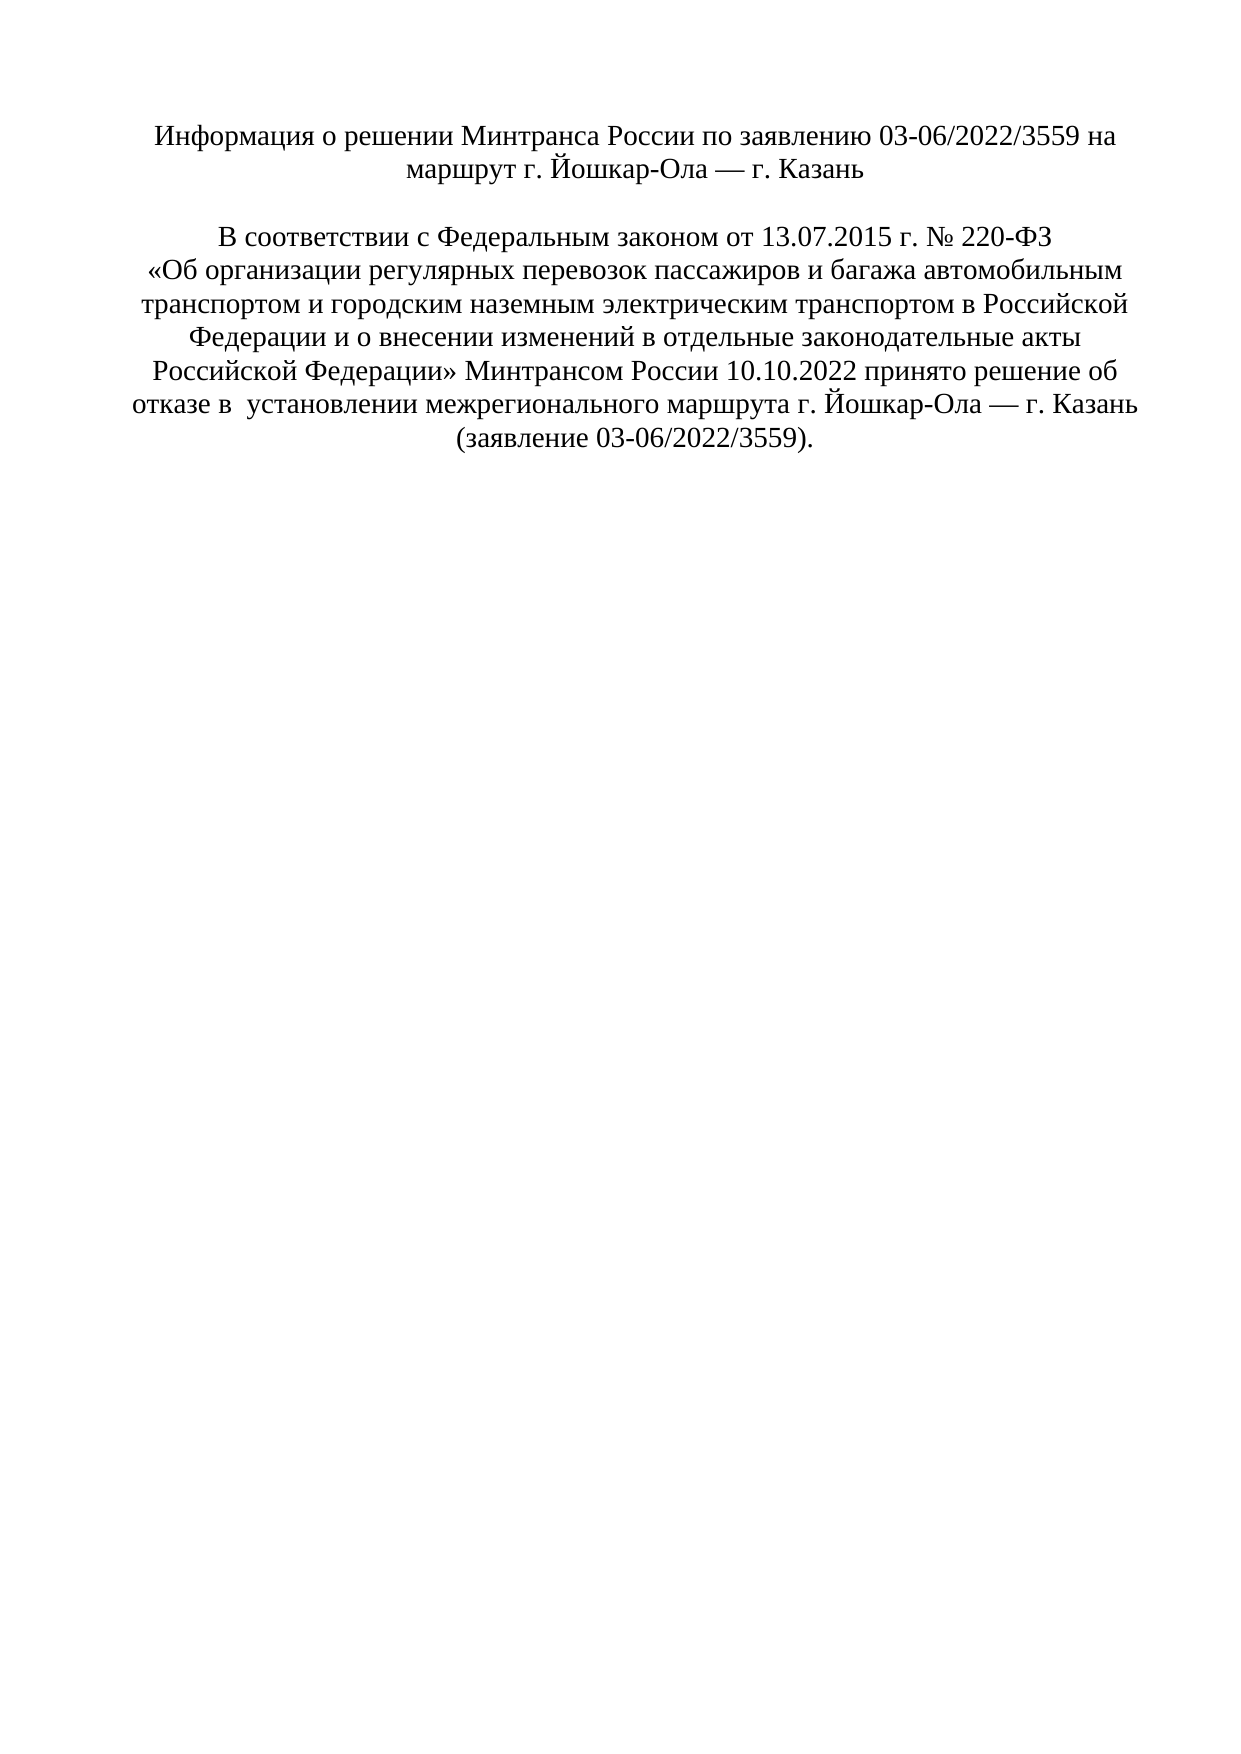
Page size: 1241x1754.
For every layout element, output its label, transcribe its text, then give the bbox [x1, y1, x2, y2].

text Информация о решении Минтранса России по заявлению 03-06/2022/3559 на маршрут г. Йошкар-Ола — г. Казань [118, 118, 1152, 185]
text В соответствии с Федеральным законом от 13.07.2015 г. № 220-ФЗ «Об организации регулярных перевозок пассажиров и багажа автомобильным транспортом и городским наземным электрическим транспортом в Российской Федерации и о внесении изменений в отдельные законодательные акты Российской Федерации» Минтрансом России 10.10.2022 принято решение об отказе в установлении межрегионального маршрута г. Йошкар-Ола — г. Казань (заявление 03-06/2022/3559). [118, 219, 1152, 453]
